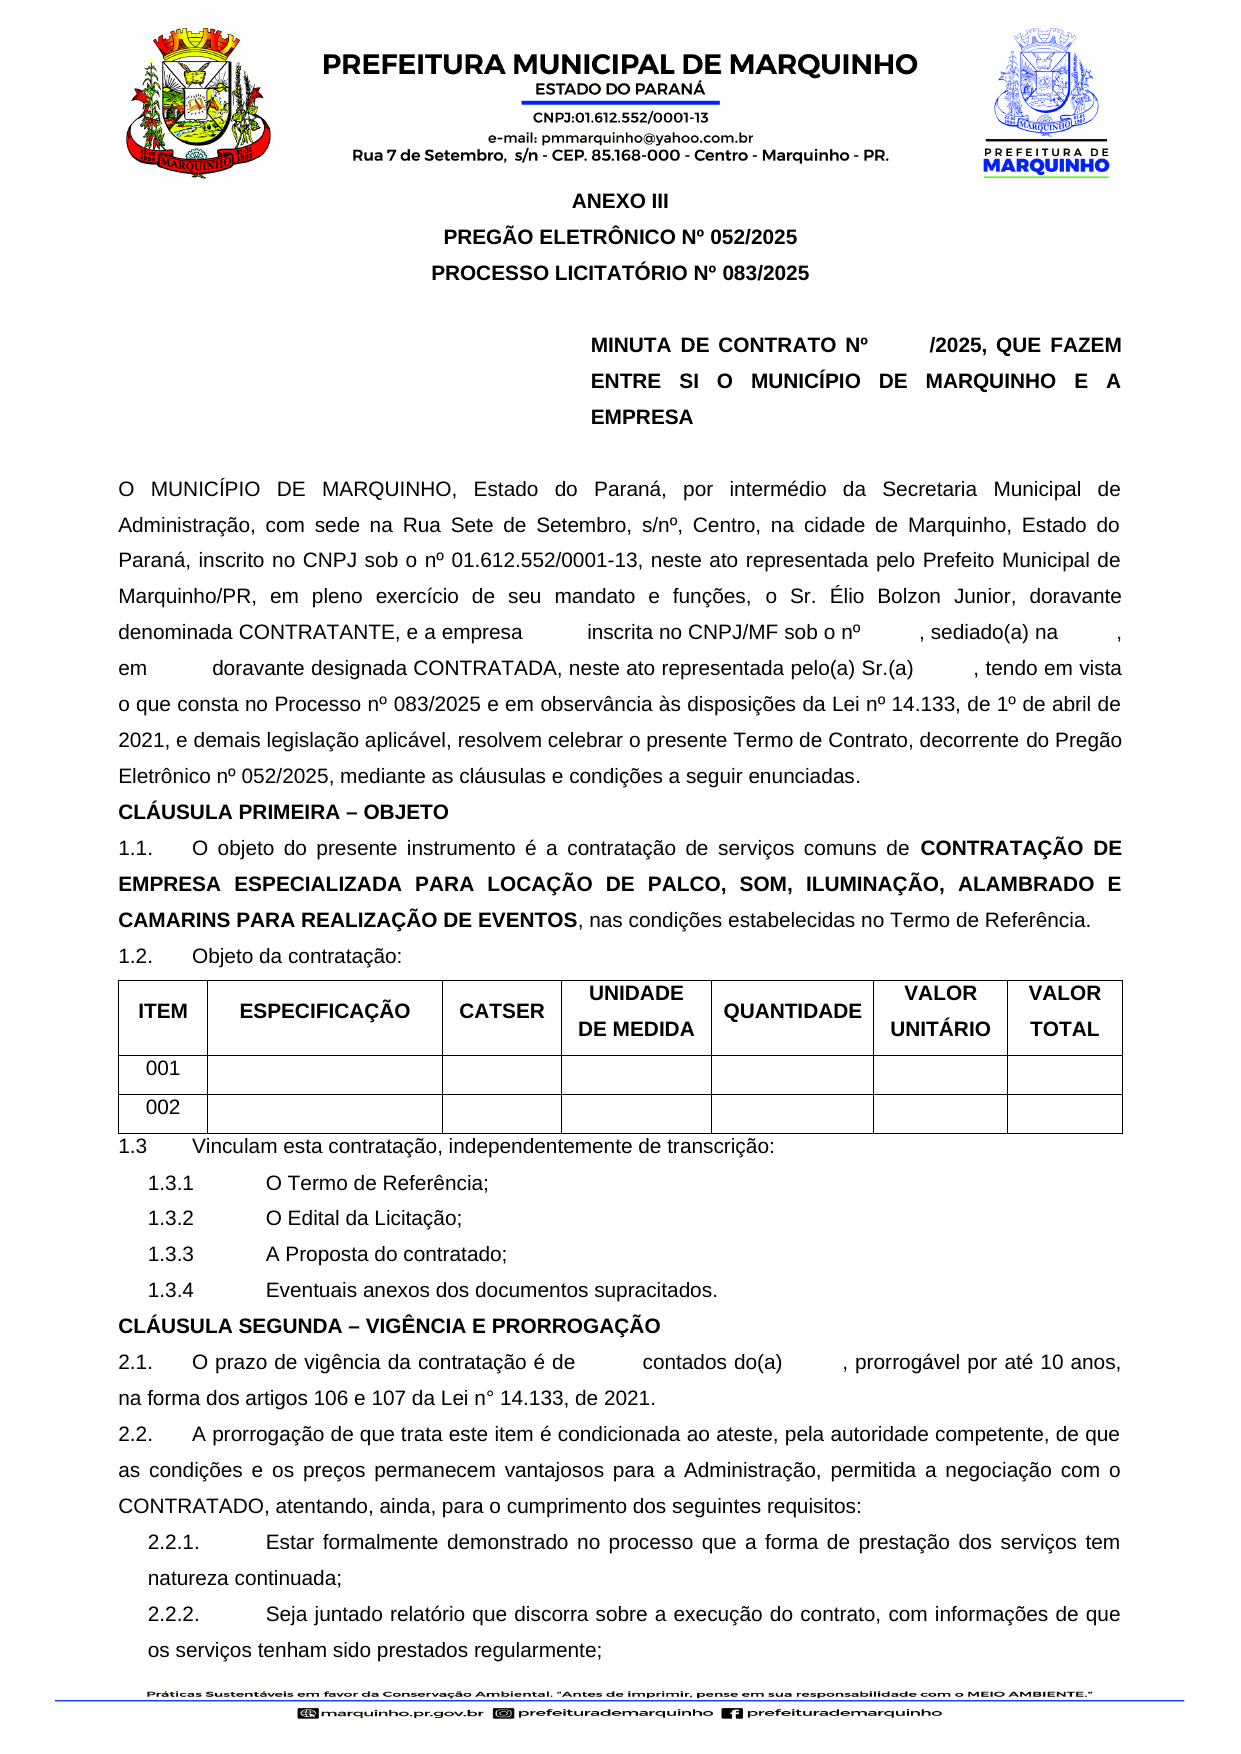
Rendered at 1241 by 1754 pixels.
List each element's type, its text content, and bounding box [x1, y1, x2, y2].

picture [31, 1673, 1208, 1736]
text MINUTA DE CONTRATO Nº /2025, QUE FAZEM ENTRE SI O MUNICÍPIO DE MARQUINHO E A EMPRESA [591, 333, 1122, 428]
text CLÁUSULA PRIMEIRA – OBJETO [118, 800, 1122, 824]
text PROCESSO LICITATÓRIO Nº 083/2025 [118, 261, 1122, 285]
table_header ITEM [119, 981, 207, 1055]
table_cell [1008, 1056, 1122, 1094]
list Vinculam esta contratação, independentemente de transcrição: [118, 1134, 1122, 1158]
table_header VALOR TOTAL [1008, 981, 1122, 1055]
list O prazo de vigência da contratação é de contados do(a) , prorrogável por até 10 anos, na forma dos artigos 106 e 107 da Lei n° 14.133, de 2021. [118, 1350, 1122, 1410]
list A prorrogação de que trata este item é condicionada ao ateste, pela autoridade competente, de que as condições e os preços permanecem vantajosos para a Administração, permitida a negociação com o CONTRATADO, atentando, ainda, para o cumprimento dos seguintes requisitos: [118, 1422, 1122, 1518]
list Estar formalmente demonstrado no processo que a forma de prestação dos serviços tem natureza continuada; [148, 1530, 1122, 1589]
picture [60, 0, 1181, 203]
list CLÁUSULA SEGUNDA – VIGÊNCIA E PRORROGAÇÃO [118, 1314, 1122, 1338]
table_cell [874, 1056, 1007, 1094]
table_cell [1008, 1095, 1122, 1133]
text PREGÃO ELETRÔNICO Nº 052/2025 [118, 225, 1122, 249]
list A Proposta do contratado; [148, 1242, 1122, 1266]
list Objeto da contratação: [118, 944, 1122, 968]
table_header UNIDADE DE MEDIDA [562, 981, 711, 1055]
table_cell [562, 1095, 711, 1133]
table_cell [208, 1095, 442, 1133]
table_header CATSER [443, 981, 561, 1055]
table_cell [208, 1056, 442, 1094]
table_header ESPECIFICAÇÃO [208, 981, 442, 1055]
table_cell [712, 1056, 873, 1094]
list O Termo de Referência; [148, 1170, 1122, 1194]
table_cell [562, 1056, 711, 1094]
table_cell 001 [119, 1056, 207, 1094]
text ANEXO III [118, 189, 1122, 213]
table_header QUANTIDADE [712, 981, 873, 1055]
list O Edital da Licitação; [148, 1206, 1122, 1230]
table_cell [874, 1095, 1007, 1133]
table_cell [712, 1095, 873, 1133]
table_cell [443, 1095, 561, 1133]
table_cell [443, 1056, 561, 1094]
list Seja juntado relatório que discorra sobre a execução do contrato, com informações de que os serviços tenham sido prestados regularmente; [148, 1602, 1122, 1661]
table_cell 002 [119, 1095, 207, 1133]
text O MUNICÍPIO DE MARQUINHO, Estado do Paraná, por intermédio da Secretaria Municipal de Administração, com sede na Rua Sete de Setembro, s/nº, Centro, na cidade de Marquinho, Estado do Paraná, inscrito no CNPJ sob o nº 01.612.552/0001-13, neste ato representada pelo Prefeito Municipal de Marquinho/PR, em pleno exercício de seu mandato e funções, o Sr. Élio Bolzon Junior, doravante denominada CONTRATANTE, e a empresa inscrita no CNPJ/MF sob o nº , sediado(a) na , em doravante designada CONTRATADA, neste ato representada pelo(a) Sr.(a) , tendo em vista o que consta no Processo nº 083/2025 e em observância às disposições da Lei nº 14.133, de 1º de abril de 2021, e demais legislação aplicável, resolvem celebrar o presente Termo de Contrato, decorrente do Pregão Eletrônico nº 052/2025, mediante as cláusulas e condições a seguir enunciadas. [118, 476, 1122, 788]
list Eventuais anexos dos documentos supracitados. [148, 1278, 1122, 1302]
list O objeto do presente instrumento é a contratação de serviços comuns de CONTRATAÇÃO DE EMPRESA ESPECIALIZADA PARA LOCAÇÃO DE PALCO, SOM, ILUMINAÇÃO, ALAMBRADO E CAMARINS PARA REALIZAÇÃO DE EVENTOS, nas condições estabelecidas no Termo de Referência. [118, 836, 1122, 932]
table_header VALOR UNITÁRIO [874, 981, 1007, 1055]
